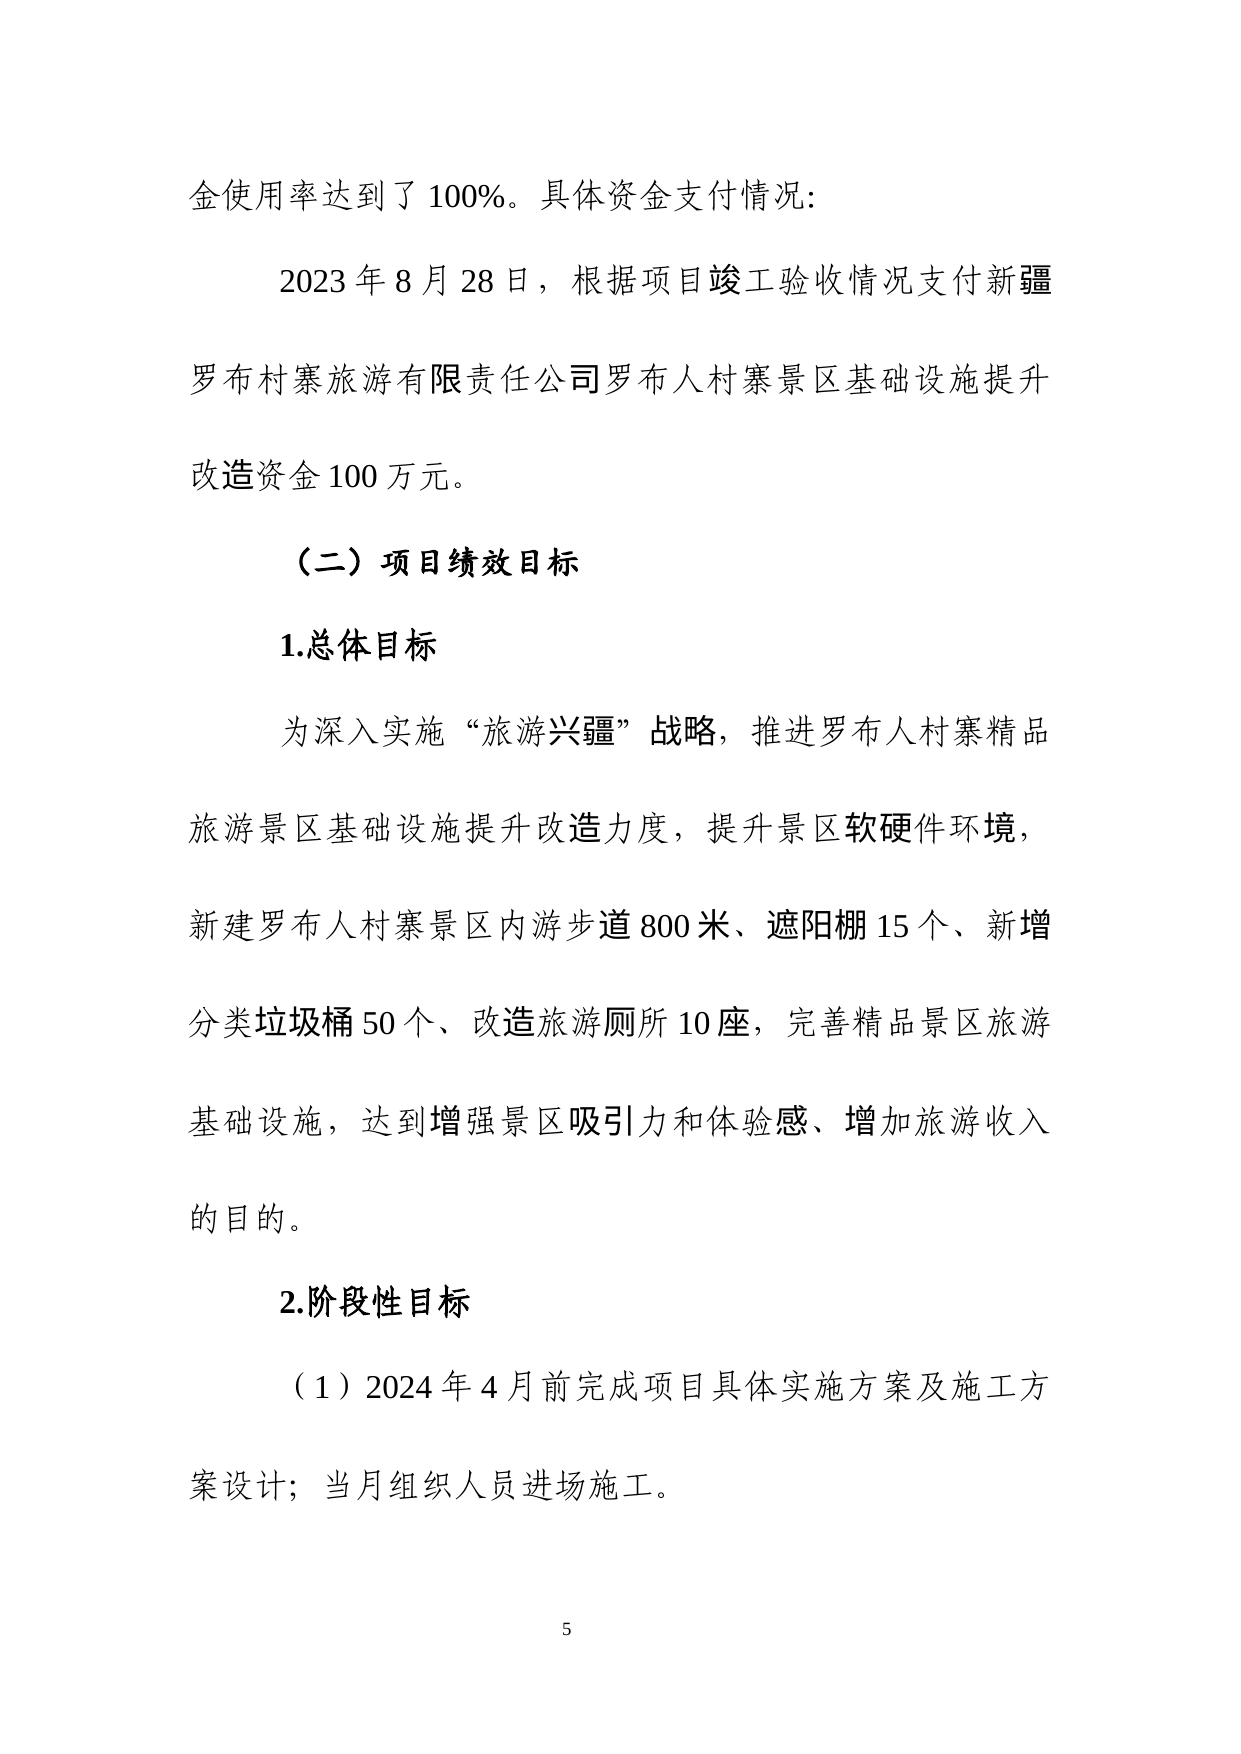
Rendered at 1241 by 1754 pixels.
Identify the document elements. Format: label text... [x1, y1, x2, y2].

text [187, 162, 1053, 227]
text 为深入实施“旅游兴疆”战略，推进罗布人村寨精品旅游景区基础设施提升改造力度，提升景区软硬件环境，新建罗布人村寨景区内游步道800米、遮阳棚15个、新增分类垃圾桶50个、改造旅游厕所10座，完善精品景区旅游基础设施，达到增强景区吸引力和体验感、增加旅游收入的目的。 [187, 697, 1053, 1249]
text （1）2024年4月前完成项目具体实施方案及施工方案设计；当月组织人员进场施工。 [187, 1353, 1053, 1516]
text 2023年8月28日，根据项目竣工验收情况支付新疆罗布村寨旅游有限责任公司罗布人村寨景区基础设施提升改造资金100万元。 [187, 247, 1053, 507]
subtitle （二）项目绩效目标 [187, 527, 1053, 592]
text 1.总体目标 [187, 611, 1053, 676]
text 2.阶段性目标 [187, 1268, 1053, 1333]
